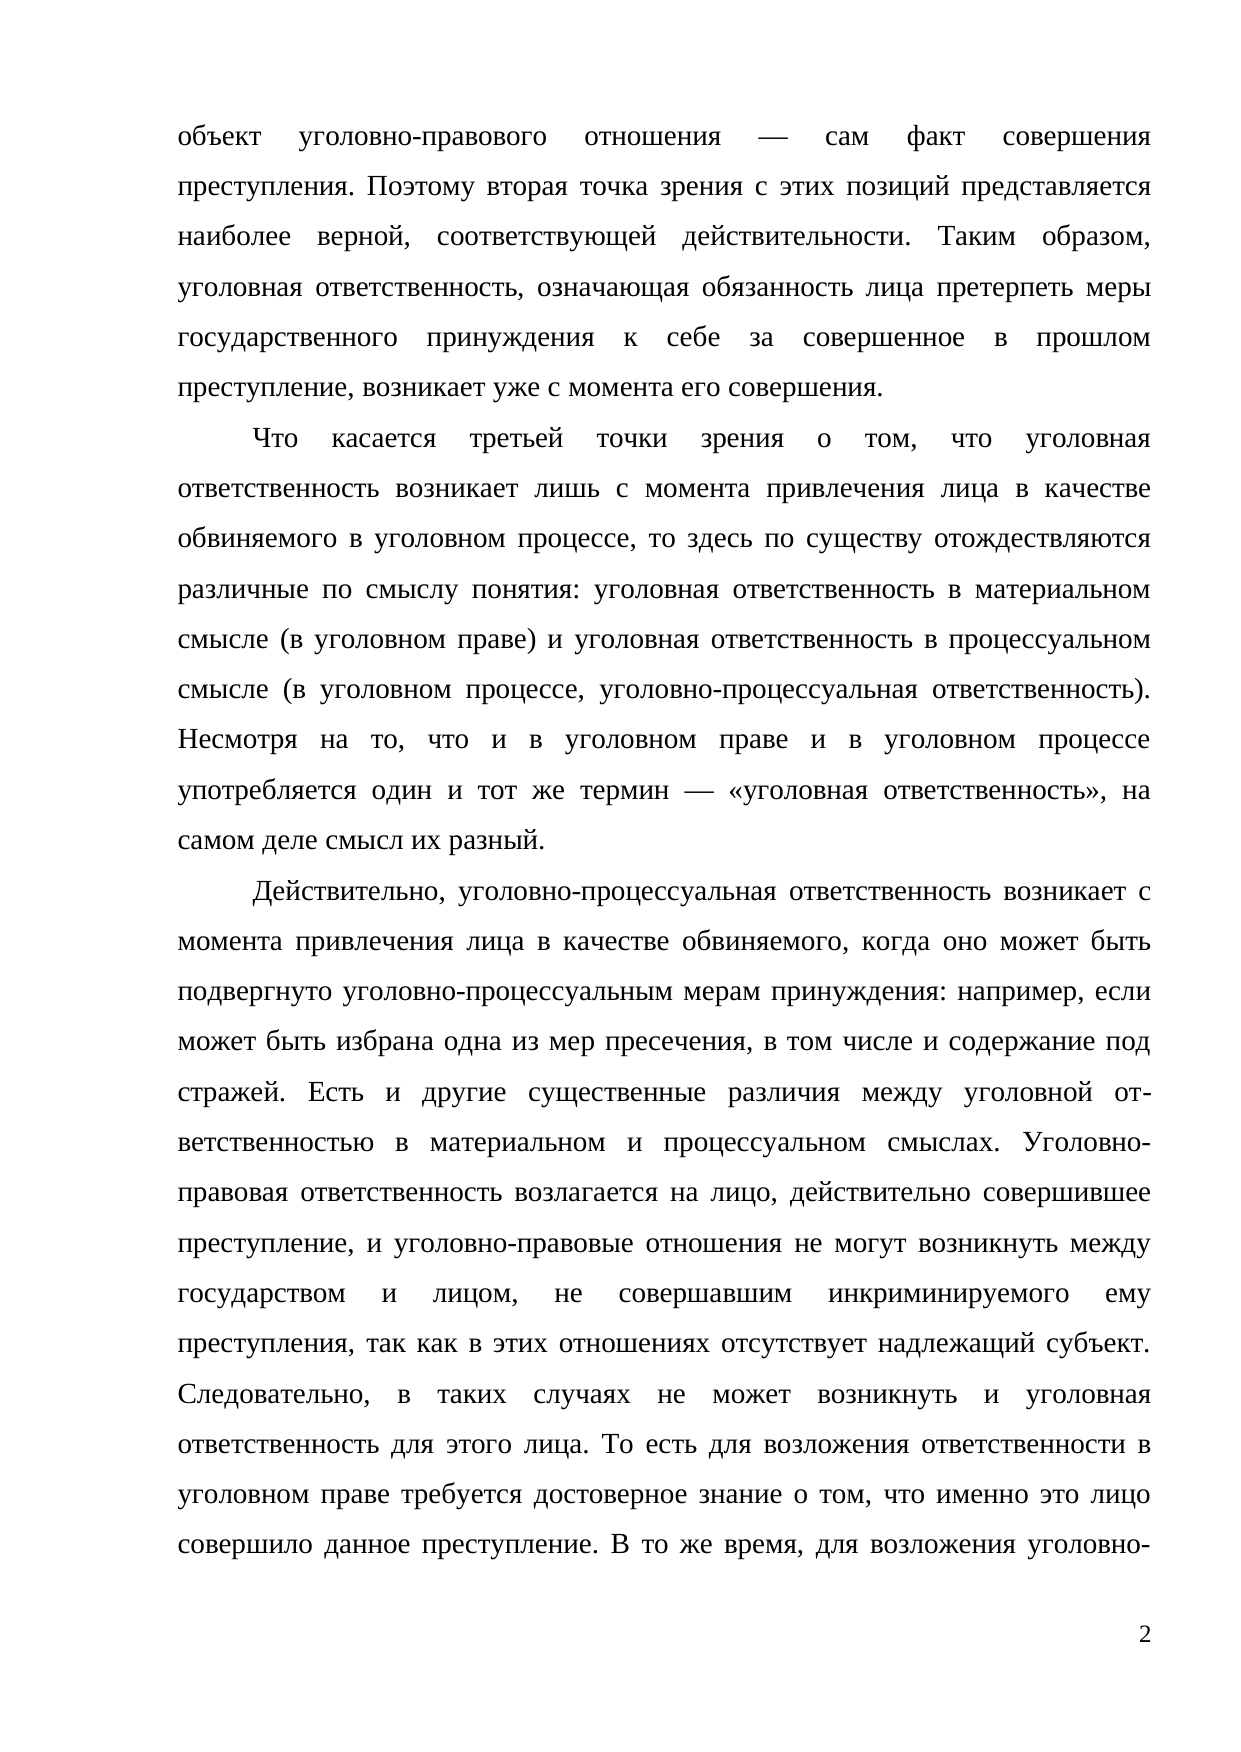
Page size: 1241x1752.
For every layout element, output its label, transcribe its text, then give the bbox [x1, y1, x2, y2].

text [177, 118, 1152, 403]
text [177, 873, 1152, 1560]
text Что касается третьей точки зрения о том, что уголовная ответственность возникает лишь с момента привлечения лица в качестве обвиняемого в уголовном процессе, то здесь по существу отождествляются различные по смыслу понятия: уголовная ответственность в материальном смысле (в уголовном праве) и уголовная ответственность в процессуальном смысле (в уголовном процессе, уголовно-процессуальная ответственность). Несмотря на то, что и в уголовном праве и в уголовном процессе употребляется один и тот же термин — «уголовная ответственность», на самом деле смысл их разный. [177, 420, 1152, 856]
